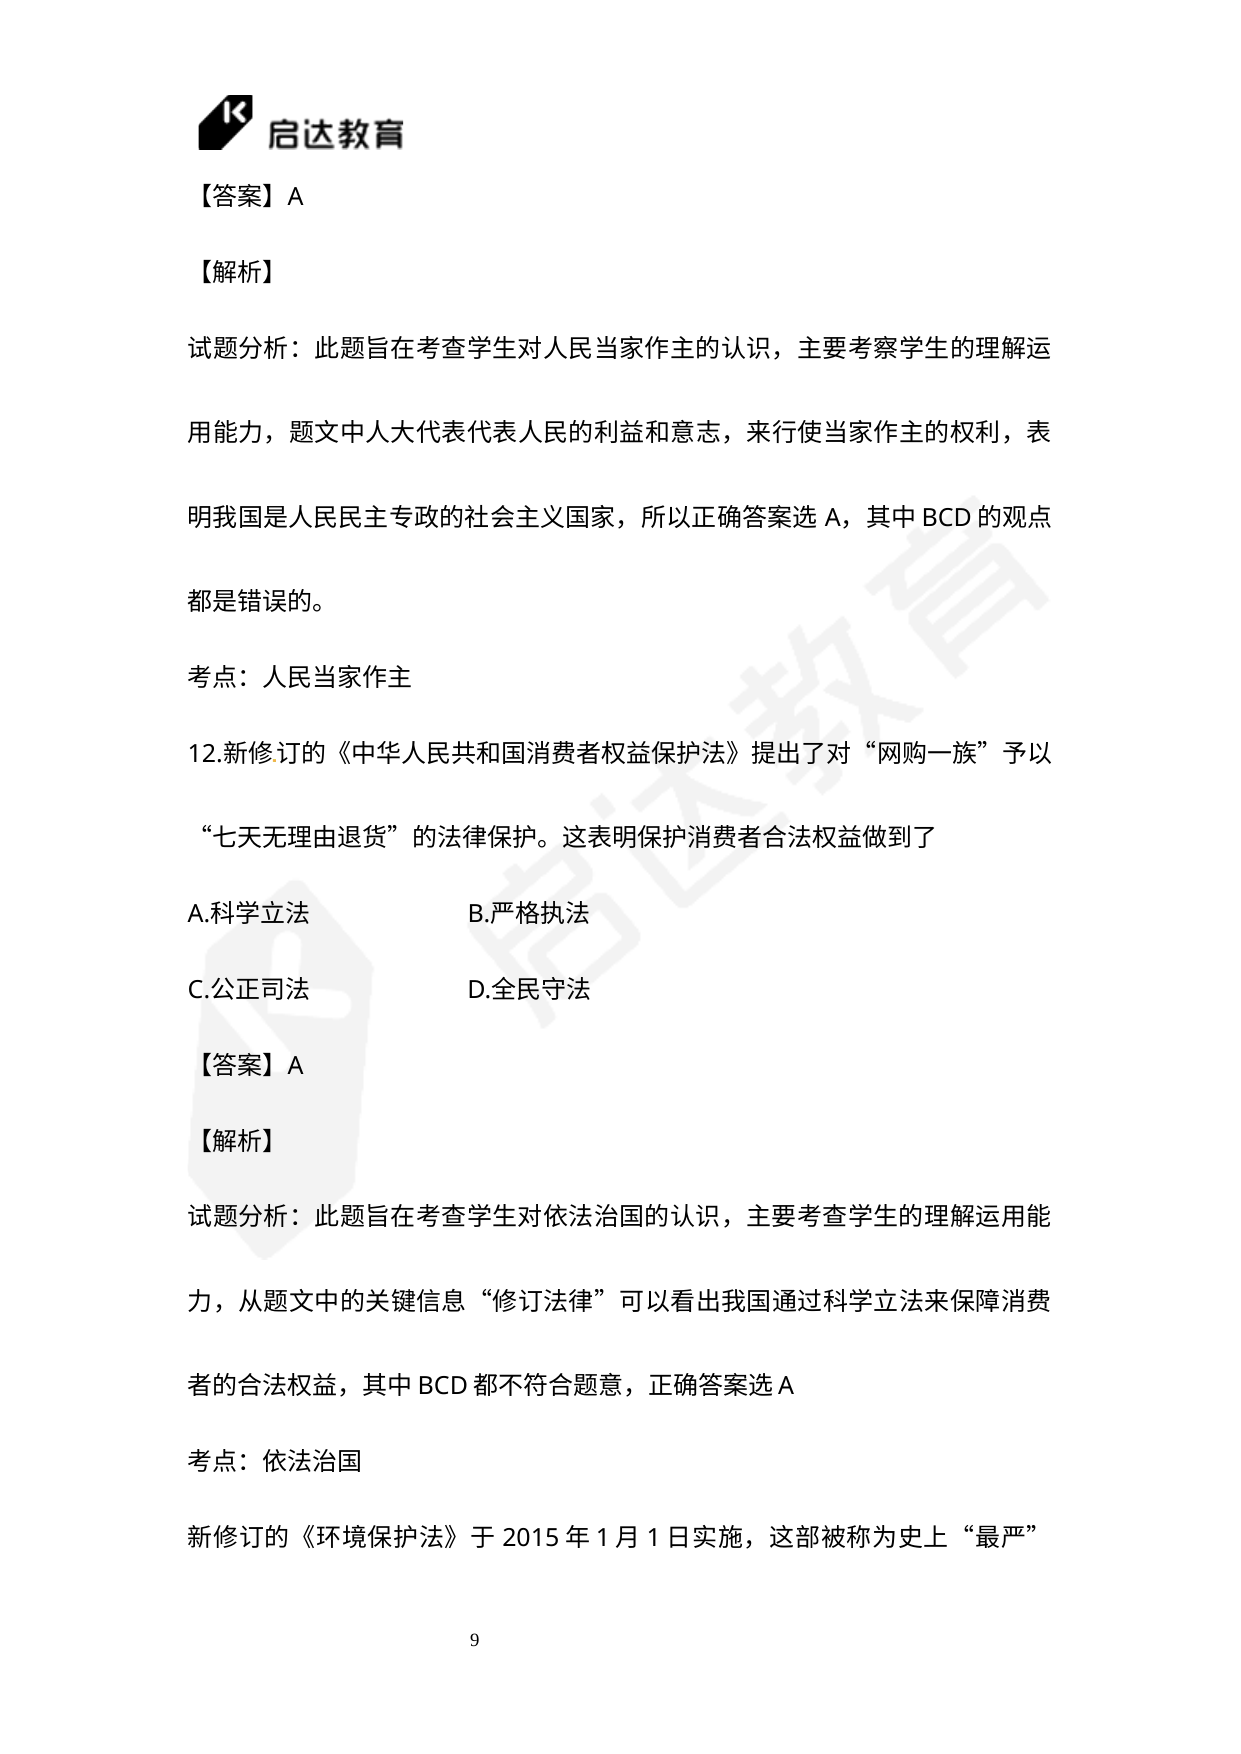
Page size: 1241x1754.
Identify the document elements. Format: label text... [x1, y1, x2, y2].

text 【答案】A [187, 1031, 1053, 1096]
text 【解析】 [187, 238, 1053, 303]
picture [198, 95, 404, 150]
text 考点：人民当家作主 [187, 643, 1053, 708]
text 【解析】 [187, 1107, 1053, 1172]
text 试题分析：此题旨在考查学生对人民当家作主的认识，主要考察学生的理解运用能力，题文中人大代表代表人民的利益和意志，来行使当家作主的权利，表明我国是人民民主专政的社会主义国家，所以正确答案选A，其中BCD的观点都是错误的。 [187, 314, 1053, 632]
text 考点：依法治国 [187, 1427, 1053, 1492]
text 【答案】A [187, 162, 1053, 227]
text 试题分析：此题旨在考查学生对依法治国的认识，主要考查学生的理解运用能力，从题文中的关键信息“修订法律”可以看出我国通过科学立法来保障消费者的合法权益，其中BCD都不符合题意，正确答案选A [187, 1182, 1053, 1416]
text A.科学立法 B.严格执法 [187, 879, 1053, 944]
text C.公正司法 D.全民守法 [187, 955, 1053, 1020]
text 12.新修订的《中华人民共和国消费者权益保护法》提出了对“网购一族”予以“七天无理由退货”的法律保护。这表明保护消费者合法权益做到了 [187, 719, 1053, 868]
